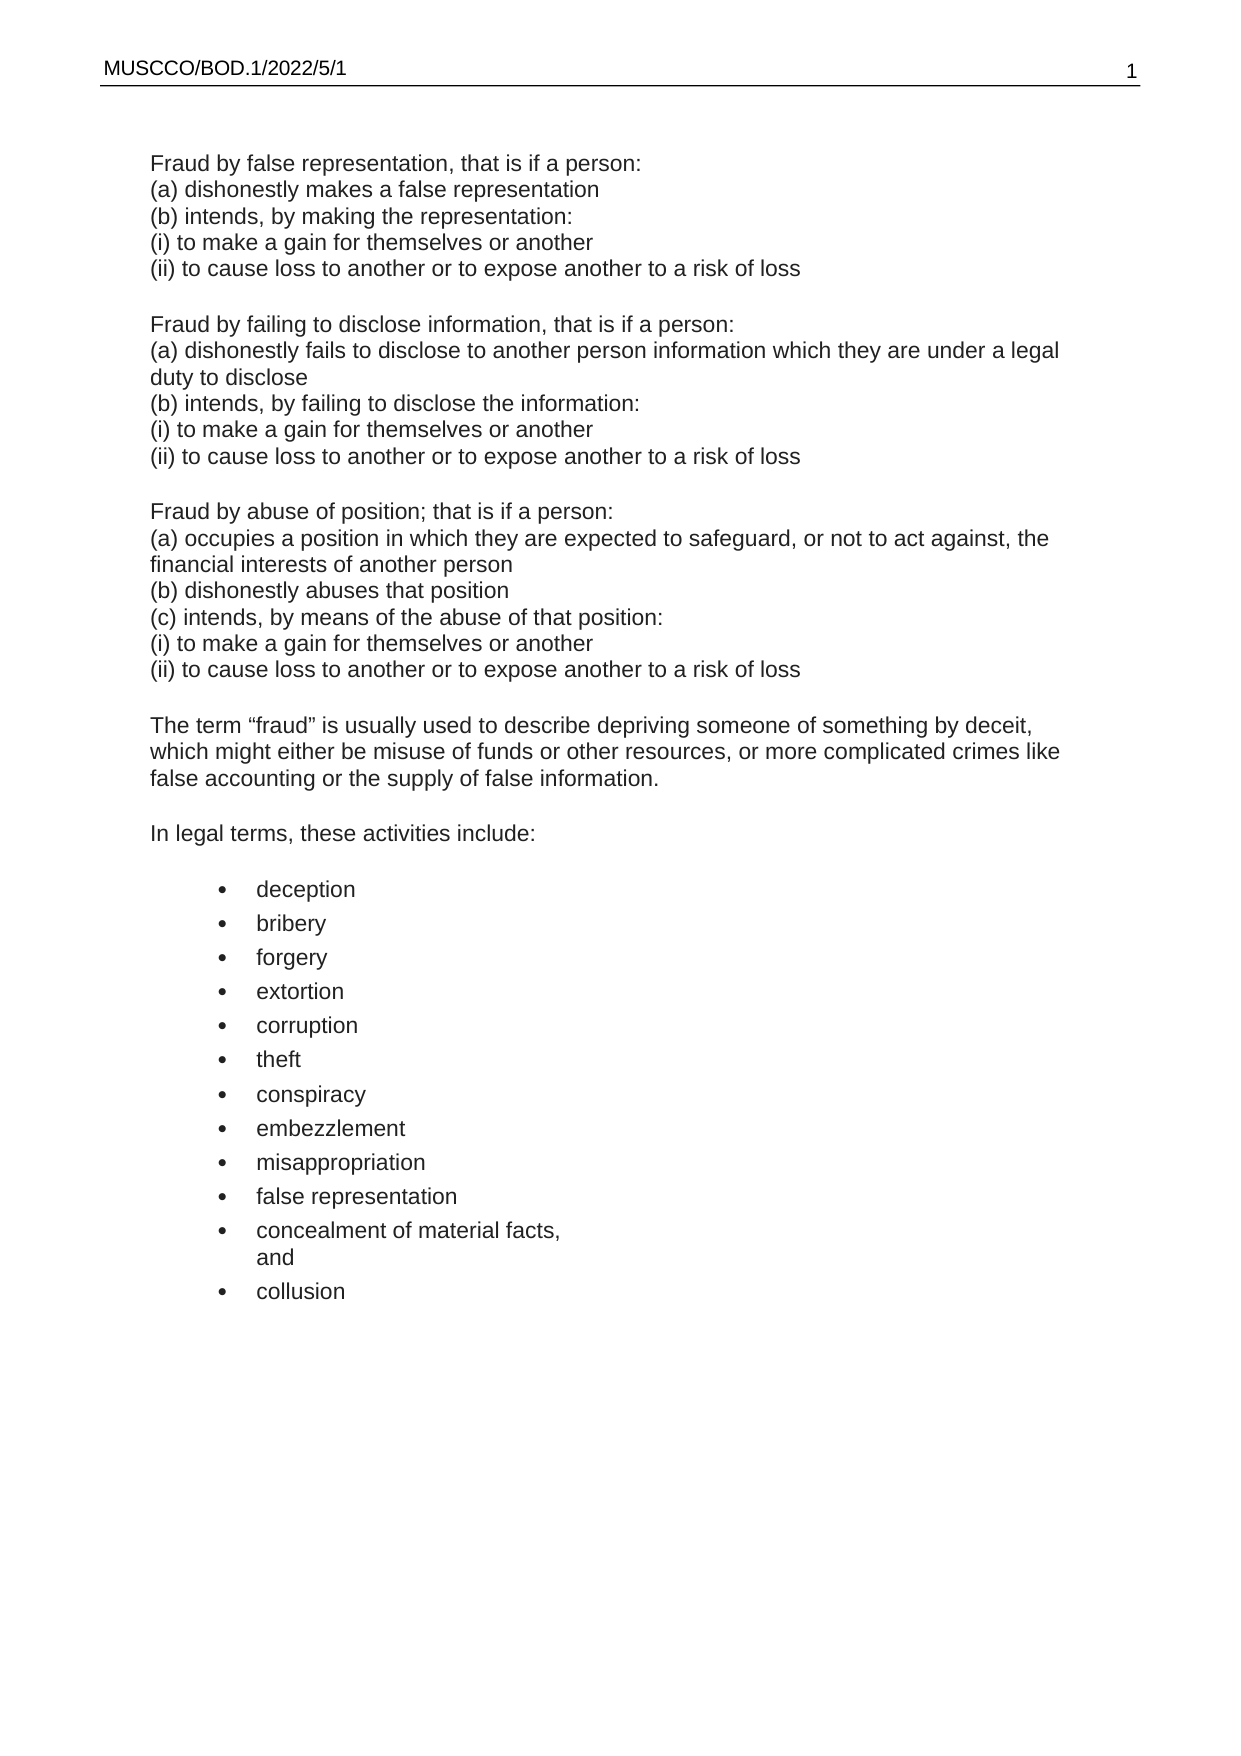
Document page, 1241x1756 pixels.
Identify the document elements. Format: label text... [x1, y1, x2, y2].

text The term “fraud” is usually used to describe depriving someone of something by deceit, which might either be misuse of funds or other resources, or more complicated crimes like false accounting or the supply of false information. [150, 712, 1090, 791]
text Fraud by abuse of position; that is if a person: (a) occupies a position in which they are expected to safeguard, or not to act against, the financial interests of another person (b) dishonestly abuses that position (c) intends, by means of the abuse of that position: (i) to make a gain for themselves or another (ii) to cause loss to another or to expose another to a risk of loss [150, 498, 1090, 683]
list theft [219, 1046, 583, 1073]
list collusion [219, 1278, 583, 1304]
list embezzlement [219, 1115, 583, 1141]
text (a) dishonestly makes a false representation (b) intends, by making the representation: (i) to make a gain for themselves or another (ii) to cause loss to another or to expose another to a risk of loss [150, 176, 1090, 282]
list bribery [219, 910, 583, 936]
list forgery [219, 944, 583, 970]
list extortion [219, 978, 583, 1004]
text In legal terms, these activities include: [150, 820, 1090, 846]
text Fraud by failing to disclose information, that is if a person: (a) dishonestly fails to disclose to another person information which they are under a legal duty to disclose (b) intends, by failing to disclose the information: (i) to make a gain for themselves or another (ii) to cause loss to another or to expose another to a risk of loss [150, 311, 1090, 469]
list misappropriation [219, 1149, 583, 1175]
list deception [219, 876, 583, 902]
text Fraud by false representation, that is if a person: [150, 150, 1090, 176]
list false representation [219, 1183, 583, 1209]
list conspiracy [219, 1081, 583, 1107]
list corruption [219, 1012, 583, 1039]
list concealment of material facts, and [219, 1217, 583, 1270]
